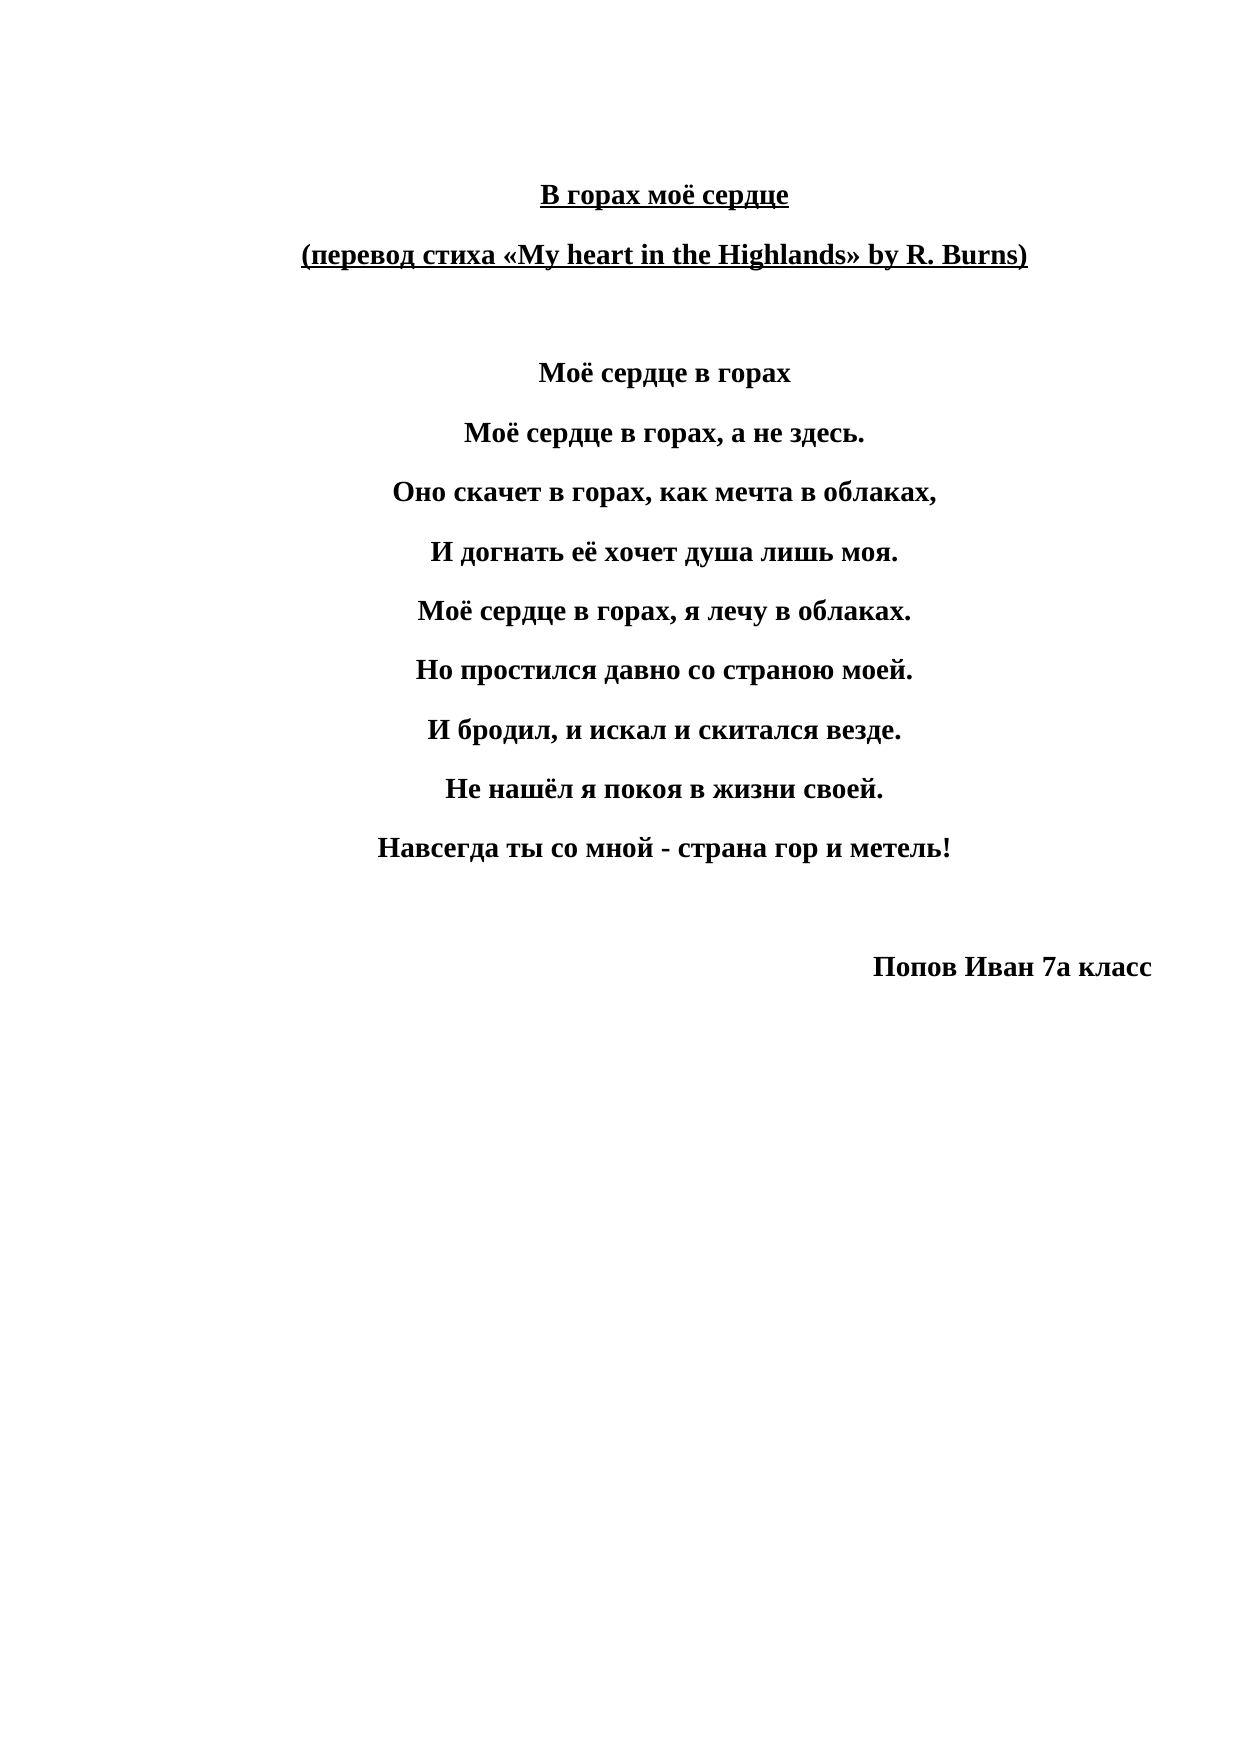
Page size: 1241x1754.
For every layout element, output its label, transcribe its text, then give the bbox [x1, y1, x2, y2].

text Навсегда ты со мной - страна гор и метель! [177, 831, 1152, 864]
text Моё сердце в горах, а не здесь. [177, 415, 1152, 448]
text Не нашёл я покоя в жизни своей. [177, 771, 1152, 805]
text (перевод стиха «My heart in the Highlands» by R. Burns) [177, 237, 1152, 270]
text Попов Иван 7а класс [177, 949, 1152, 983]
text Моё сердце в горах, я лечу в облаках. [177, 593, 1152, 627]
text В горах моё сердце [177, 177, 1152, 211]
text И догнать её хочет душа лишь моя. [177, 534, 1152, 567]
text Моё сердце в горах [177, 356, 1152, 389]
text И бродил, и искал и скитался везде. [177, 712, 1152, 745]
text Но простился давно со страною моей. [177, 652, 1152, 686]
text Оно скачет в горах, как мечта в облаках, [177, 474, 1152, 508]
